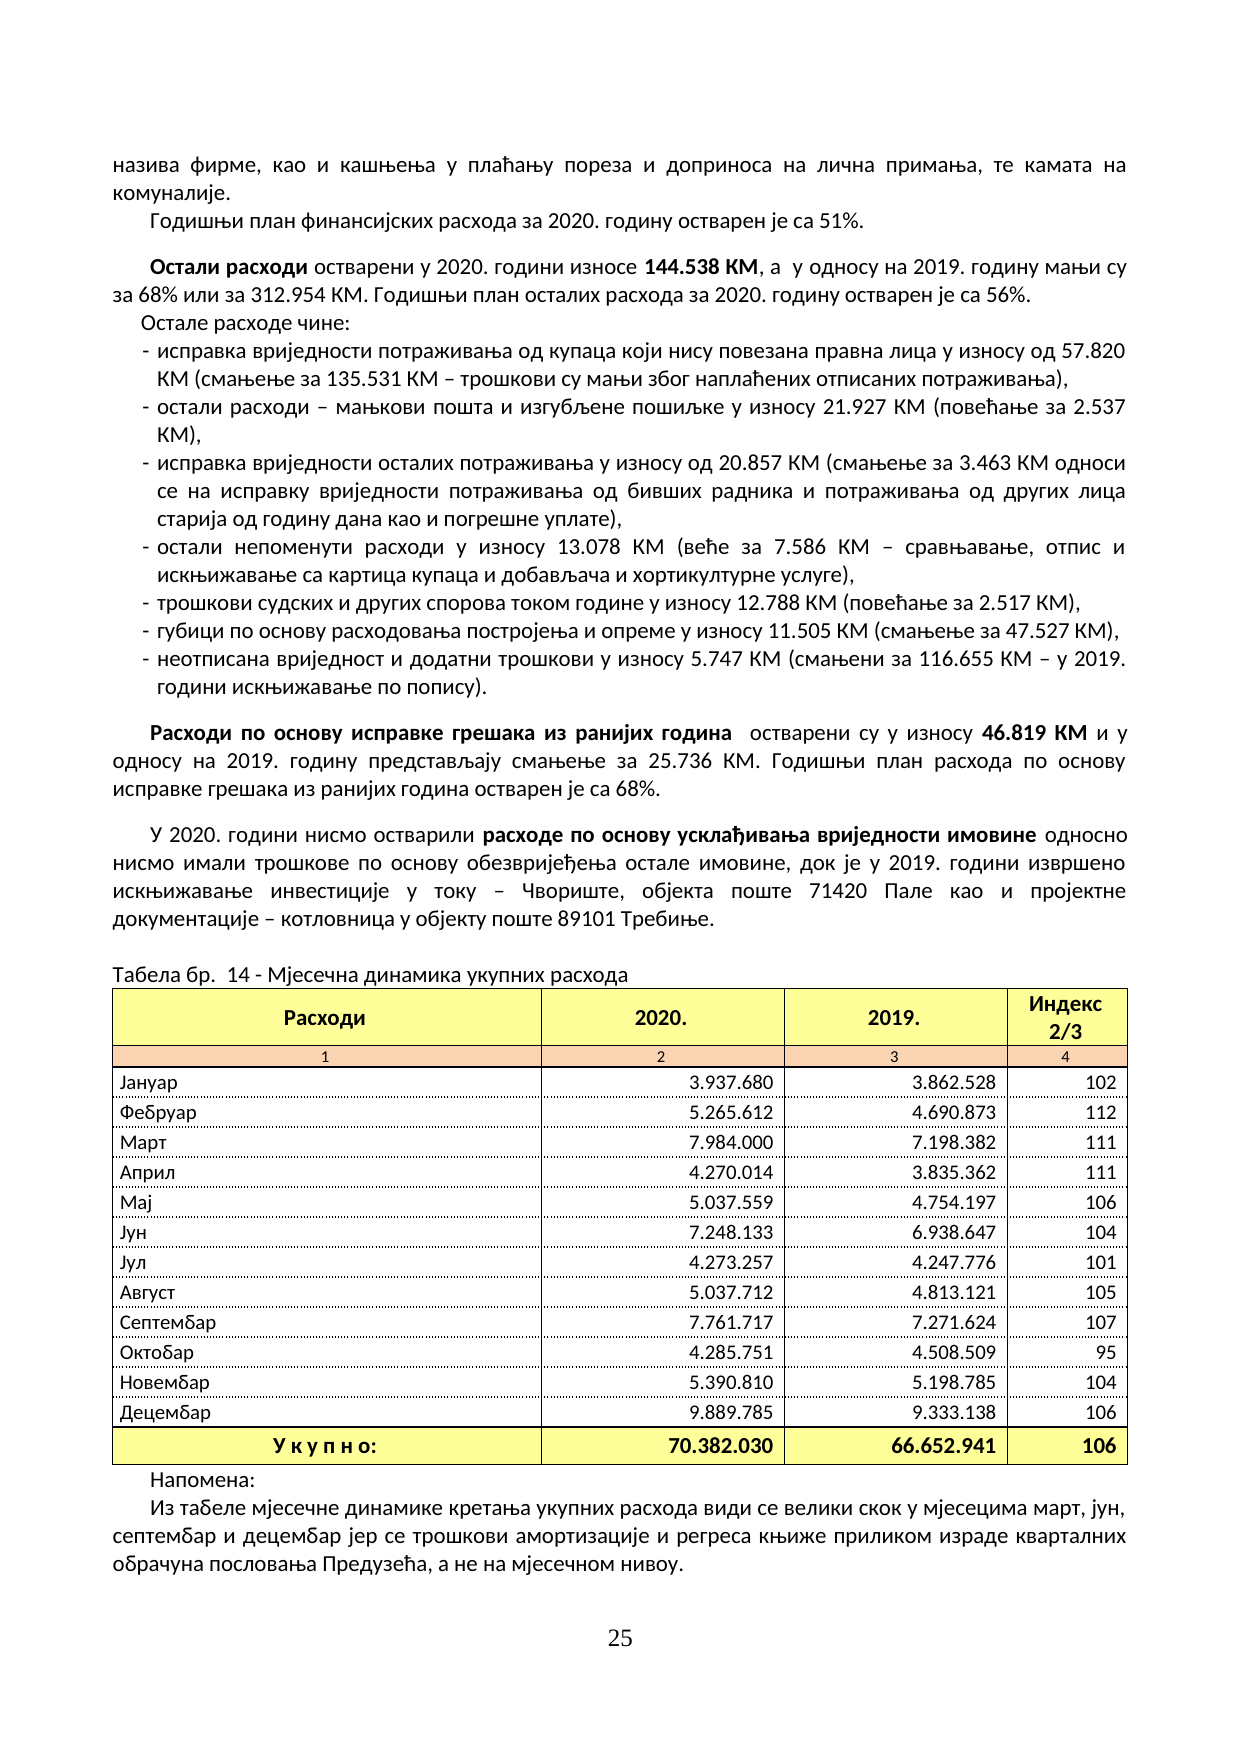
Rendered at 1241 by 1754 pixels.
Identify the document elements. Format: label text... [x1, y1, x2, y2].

table_cell 70.382.030 [542, 1428, 784, 1464]
table_cell 101 [1008, 1246, 1127, 1276]
table_cell 4 [1008, 1046, 1127, 1066]
table_cell 104 [1008, 1216, 1127, 1246]
list остали расходи – мањкови пошта и изгубљене пошиљке у износу 21.927 КМ (повећање за 2.537 КМ), [142, 392, 1128, 448]
list остали непоменути расходи у износу 13.078 КМ (веће за 7.586 КМ – сравњавање, отпис и искњижавање са картица купаца и добављача и хортикултурне услуге), [142, 532, 1128, 588]
text У 2020. години нисмо остварили расходе по основу усклађивања вриједности имовине односно нисмо имали трошкове по основу обезвријеђења остале имовине, док је у 2019. години извршено искњижавање инвестиције у току – Чвориште, објекта поште 71420 Пале као и пројектне документације – котловница у објекту поште 89101 Требиње. [112, 820, 1128, 932]
table_cell 4.285.751 [542, 1336, 784, 1366]
table_cell 105 [1008, 1276, 1127, 1306]
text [112, 150, 1128, 206]
table_cell Март [113, 1126, 541, 1156]
table_header Индекс 2/3 [1008, 989, 1127, 1045]
table_cell 5.037.712 [542, 1276, 784, 1306]
list исправка вриједности осталих потраживања у износу од 20.857 КМ (смањење за 3.463 КМ односи се на исправку вриједности потраживања од бивших радника и потраживања од других лица старија од годину дана као и погрешне уплате), [142, 448, 1128, 532]
table_cell 4.273.257 [542, 1246, 784, 1276]
table_cell 3.835.362 [785, 1156, 1007, 1186]
table_cell 4.754.197 [785, 1186, 1007, 1216]
table_cell 5.198.785 [785, 1366, 1007, 1396]
table_cell Јануар [113, 1068, 541, 1096]
table_cell 7.271.624 [785, 1306, 1007, 1336]
table_cell Новембар [113, 1366, 541, 1396]
table_cell 4.813.121 [785, 1276, 1007, 1306]
table_cell У к у п н о: [113, 1428, 541, 1464]
list исправка вриједности потраживања од купаца који нису повезана правна лица у износу од 57.820 КМ (смањење за 135.531 КМ – трошкови су мањи због наплаћених отписаних потраживања), [142, 336, 1128, 392]
table_cell 102 [1008, 1068, 1127, 1096]
text Табела бр. 14 - Мјесечна динамика укупних расхода [112, 960, 1128, 988]
table_cell 4.247.776 [785, 1246, 1007, 1276]
table_header 2020. [542, 989, 784, 1045]
list губици по основу расходовања постројења и опреме у износу 11.505 КМ (смањење за 47.527 КМ), [142, 616, 1128, 644]
table_cell 5.390.810 [542, 1366, 784, 1396]
table_cell 106 [1008, 1186, 1127, 1216]
text Остали расходи остварени у 2020. години износе 144.538 КМ, а у односу на 2019. годину мањи су за 68% или за 312.954 КМ. Годишњи план осталих расхода за 2020. годину остварен је са 56%. [112, 252, 1128, 308]
table_header Расходи [113, 989, 541, 1045]
table_cell 7.248.133 [542, 1216, 784, 1246]
list неотписана вриједност и додатни трошкови у износу 5.747 КМ (смањени за 116.655 КМ – у 2019. години искњижавање по попису). [142, 644, 1128, 700]
table_cell Јул [113, 1246, 541, 1276]
table_cell 3.862.528 [785, 1068, 1007, 1096]
table_cell Октобар [113, 1336, 541, 1366]
table_cell Фебруар [113, 1096, 541, 1126]
table_cell Децембар [113, 1396, 541, 1426]
table_cell Септембар [113, 1306, 541, 1336]
table_cell 2 [542, 1046, 784, 1066]
table_cell 1 [113, 1046, 541, 1066]
table_cell 5.037.559 [542, 1186, 784, 1216]
table_header 2019. [785, 989, 1007, 1045]
table_cell 9.889.785 [542, 1396, 784, 1426]
table_cell 112 [1008, 1096, 1127, 1126]
table_cell 7.761.717 [542, 1306, 784, 1336]
table_cell Мај [113, 1186, 541, 1216]
table_cell Април [113, 1156, 541, 1186]
table_cell 5.265.612 [542, 1096, 784, 1126]
table_cell 106 [1008, 1396, 1127, 1426]
text Годишњи план финансијских расхода за 2020. годину остварен је са 51%. [112, 206, 1128, 234]
table_cell 4.508.509 [785, 1336, 1007, 1366]
text Из табеле мјесечне динамике кретања укупних расхода види се велики скок у мјесецима март, јун, септембар и децембар јер се трошкови амортизације и регреса књиже приликом израде кварталних обрачуна пословања Предузећа, а не на мјесечном нивоу. [112, 1493, 1128, 1577]
table_cell 3.937.680 [542, 1068, 784, 1096]
table_cell 3 [785, 1046, 1007, 1066]
table_cell 95 [1008, 1336, 1127, 1366]
text Напомена: [112, 1465, 1128, 1493]
list трошкови судских и других спорова током године у износу 12.788 КМ (повећање за 2.517 КМ), [142, 588, 1128, 616]
table_cell 7.198.382 [785, 1126, 1007, 1156]
table_cell Јун [113, 1216, 541, 1246]
table_cell 111 [1008, 1126, 1127, 1156]
table_cell 66.652.941 [785, 1428, 1007, 1464]
table_cell 107 [1008, 1306, 1127, 1336]
table_cell 4.270.014 [542, 1156, 784, 1186]
table_cell 9.333.138 [785, 1396, 1007, 1426]
text Остале расходе чине: [112, 308, 1128, 336]
table_cell Август [113, 1276, 541, 1306]
table_cell 4.690.873 [785, 1096, 1007, 1126]
table_cell 7.984.000 [542, 1126, 784, 1156]
table_cell 106 [1008, 1428, 1127, 1464]
table_cell 6.938.647 [785, 1216, 1007, 1246]
table_cell 111 [1008, 1156, 1127, 1186]
text Расходи по основу исправке грешака из ранијих година остварени су у износу 46.819 КМ и у односу на 2019. годину представљају смањење за 25.736 КМ. Годишњи план расхода по основу исправке грешака из ранијих година остварен је са 68%. [112, 718, 1128, 802]
table_cell 104 [1008, 1366, 1127, 1396]
